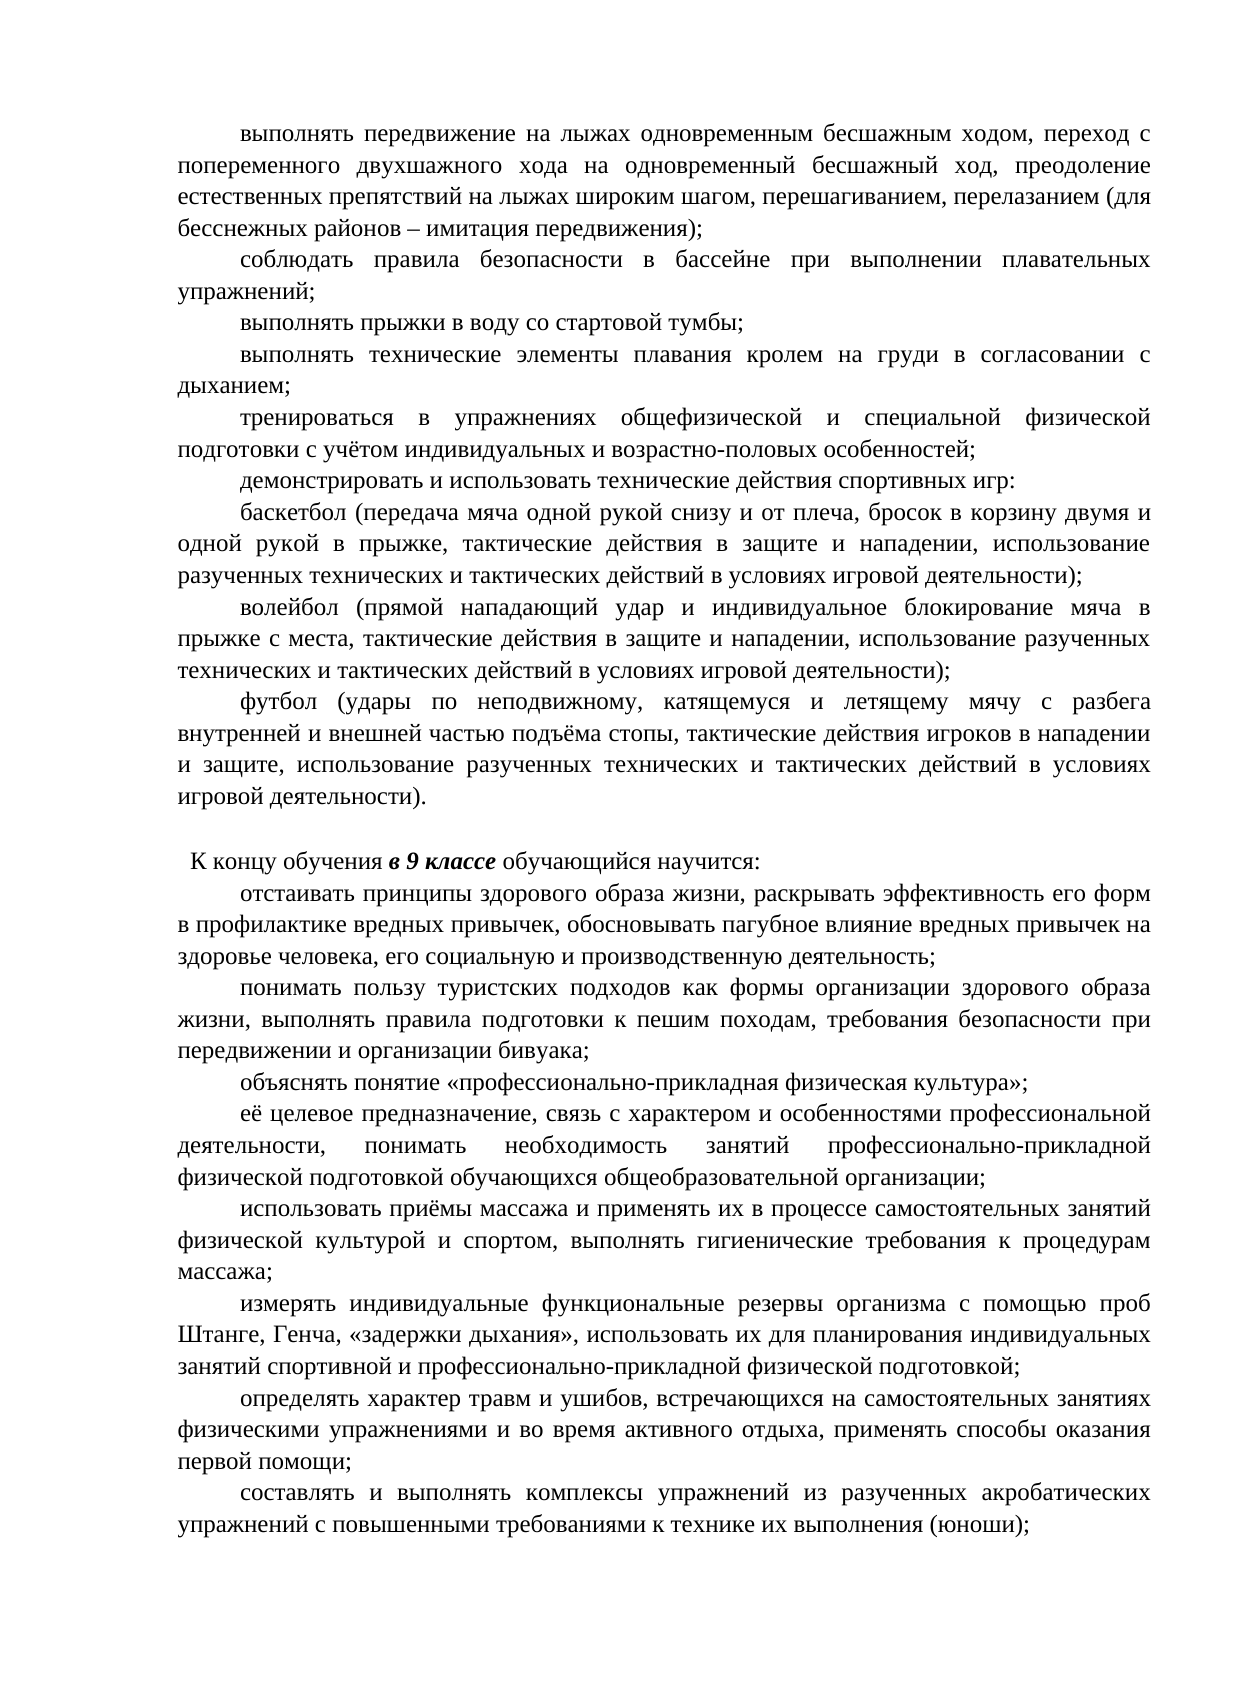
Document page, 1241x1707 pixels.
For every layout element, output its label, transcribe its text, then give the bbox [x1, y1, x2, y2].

text баскетбол (передача мяча одной рукой снизу и от плеча, бросок в корзину двумя и одной рукой в прыжке, тактические действия в защите и нападении, использование разученных технических и тактических действий в условиях игровой деятельности); [177, 497, 1152, 589]
text понимать пользу туристских подходов как формы организации здорового образа жизни, выполнять правила подготовки к пешим походам, требования безопасности при передвижении и организации бивуака; [177, 972, 1152, 1064]
text соблюдать правила безопасности в бассейне при выполнении плавательных упражнений; [177, 244, 1152, 305]
text отстаивать принципы здорового образа жизни, раскрывать эффективность его форм в профилактике вредных привычек, обосновывать пагубное влияние вредных привычек на здоровье человека, его социальную и производственную деятельность; [177, 878, 1152, 969]
text демонстрировать и использовать технические действия спортивных игр: [177, 465, 1152, 494]
text выполнять технические элементы плавания кролем на груди в согласовании с дыханием; [177, 339, 1152, 399]
text измерять индивидуальные функциональные резервы организма с помощью проб Штанге, Генча, «задержки дыхания», использовать их для планирования индивидуальных занятий спортивной и профессионально-прикладной физической подготовкой; [177, 1288, 1152, 1380]
text выполнять прыжки в воду со стартовой тумбы; [177, 307, 1152, 336]
text её целевое предназначение, связь с характером и особенностями профессиональной деятельности, понимать необходимость занятий профессионально-прикладной физической подготовкой обучающихся общеобразовательной организации; [177, 1098, 1152, 1190]
text использовать приёмы массажа и применять их в процессе самостоятельных занятий физической культурой и спортом, выполнять гигиенические требования к процедурам массажа; [177, 1193, 1152, 1285]
text составлять и выполнять комплексы упражнений из разученных акробатических упражнений с повышенными требованиями к технике их выполнения (юноши); [177, 1477, 1152, 1538]
text тренироваться в упражнениях общефизической и специальной физической подготовки с учётом индивидуальных и возрастно-половых особенностей; [177, 402, 1152, 462]
text определять характер травм и ушибов, встречающихся на самостоятельных занятиях физическими упражнениями и во время активного отдыха, применять способы оказания первой помощи; [177, 1383, 1152, 1474]
text футбол (удары по неподвижному, катящемуся и летящему мячу с разбега внутренней и внешней частью подъёма стопы, тактические действия игроков в нападении и защите, использование разученных технических и тактических действий в условиях игровой деятельности). [177, 686, 1152, 810]
text К концу обучения в 9 классе обучающийся научится: [190, 846, 1152, 875]
text волейбол (прямой нападающий удар и индивидуальное блокирование мяча в прыжке с места, тактические действия в защите и нападении, использование разученных технических и тактических действий в условиях игровой деятельности); [177, 592, 1152, 683]
text выполнять передвижение на лыжах одновременным бесшажным ходом, переход с попеременного двухшажного хода на одновременный бесшажный ход, преодоление естественных препятствий на лыжах широким шагом, перешагиванием, перелазанием (для бесснежных районов – имитация передвижения); [177, 118, 1152, 242]
text объяснять понятие «профессионально-прикладная физическая культура»; [177, 1067, 1152, 1096]
